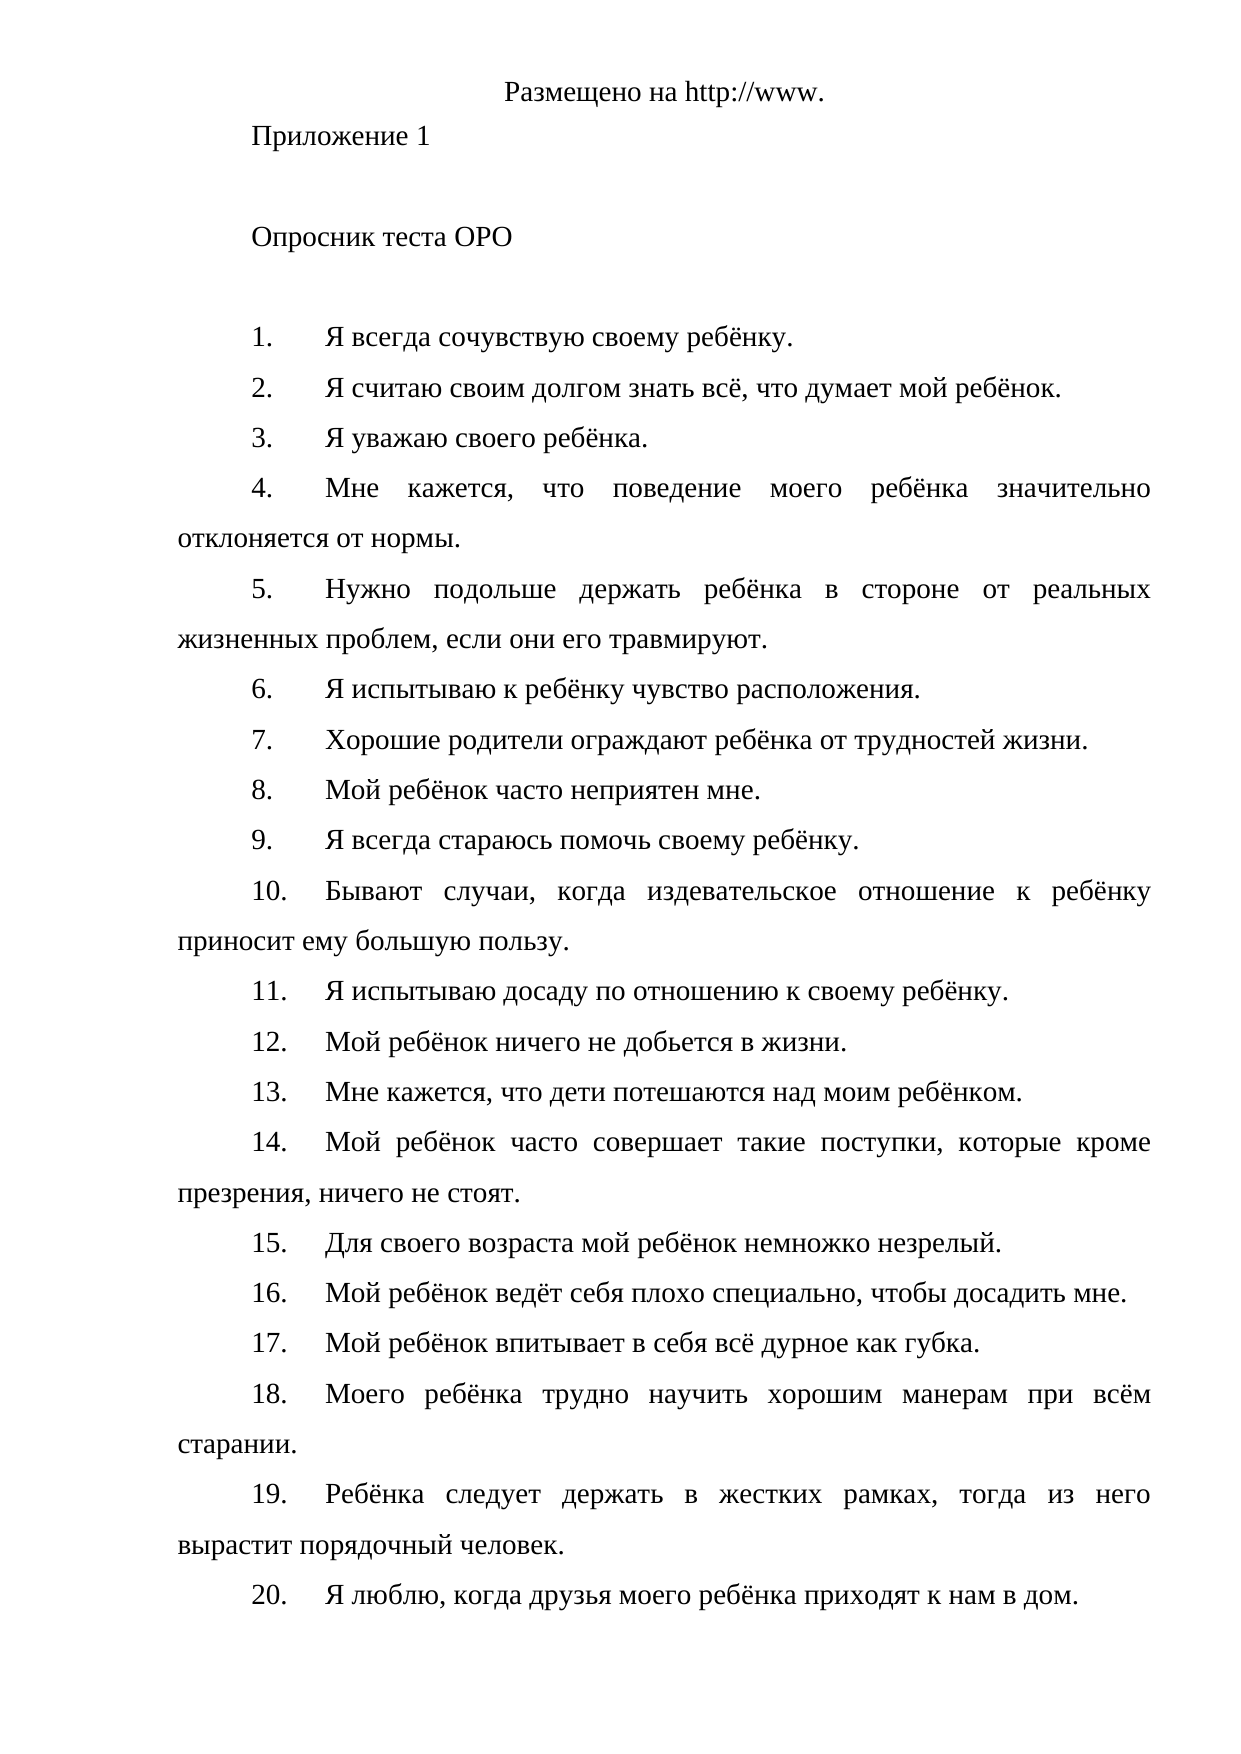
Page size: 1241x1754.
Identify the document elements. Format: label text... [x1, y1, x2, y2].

list Нужно подольше держать ребёнка в стороне от реальных жизненных проблем, если они его травмируют. [177, 571, 1152, 655]
list Для своего возраста мой ребёнок немножко незрелый. [177, 1225, 1152, 1258]
list Хорошие родители ограждают ребёнка от трудностей жизни. [177, 722, 1152, 755]
text Опросник теста ОРО [177, 219, 1152, 252]
list Мой ребёнок ведёт себя плохо специально, чтобы досадить мне. [177, 1275, 1152, 1309]
list Мой ребёнок впитывает в себя всё дурное как губка. [177, 1326, 1152, 1359]
list Мне кажется, что дети потешаются над моим ребёнком. [177, 1074, 1152, 1108]
list Мне кажется, что поведение моего ребёнка значительно отклоняется от нормы. [177, 470, 1152, 554]
list Я испытываю к ребёнку чувство расположения. [177, 672, 1152, 705]
list Я люблю, когда друзья моего ребёнка приходят к нам в дом. [177, 1577, 1152, 1611]
list Мой ребёнок ничего не добьется в жизни. [177, 1024, 1152, 1057]
list Я уважаю своего ребёнка. [177, 420, 1152, 453]
list Моего ребёнка трудно научить хорошим манерам при всём старании. [177, 1376, 1152, 1460]
list Я испытываю досаду по отношению к своему ребёнку. [177, 973, 1152, 1007]
list Я считаю своим долгом знать всё, что думает мой ребёнок. [177, 370, 1152, 403]
list Мой ребёнок часто совершает такие поступки, которые кроме презрения, ничего не стоят. [177, 1124, 1152, 1208]
list Мой ребёнок часто неприятен мне. [177, 772, 1152, 806]
text Приложение 1 [177, 118, 1152, 152]
list Я всегда сочувствую своему ребёнку. [177, 319, 1152, 353]
list Бывают случаи, когда издевательское отношение к ребёнку приносит ему большую пользу. [177, 873, 1152, 957]
list Ребёнка следует держать в жестких рамках, тогда из него вырастит порядочный человек. [177, 1477, 1152, 1560]
list Я всегда стараюсь помочь своему ребёнку. [177, 822, 1152, 856]
